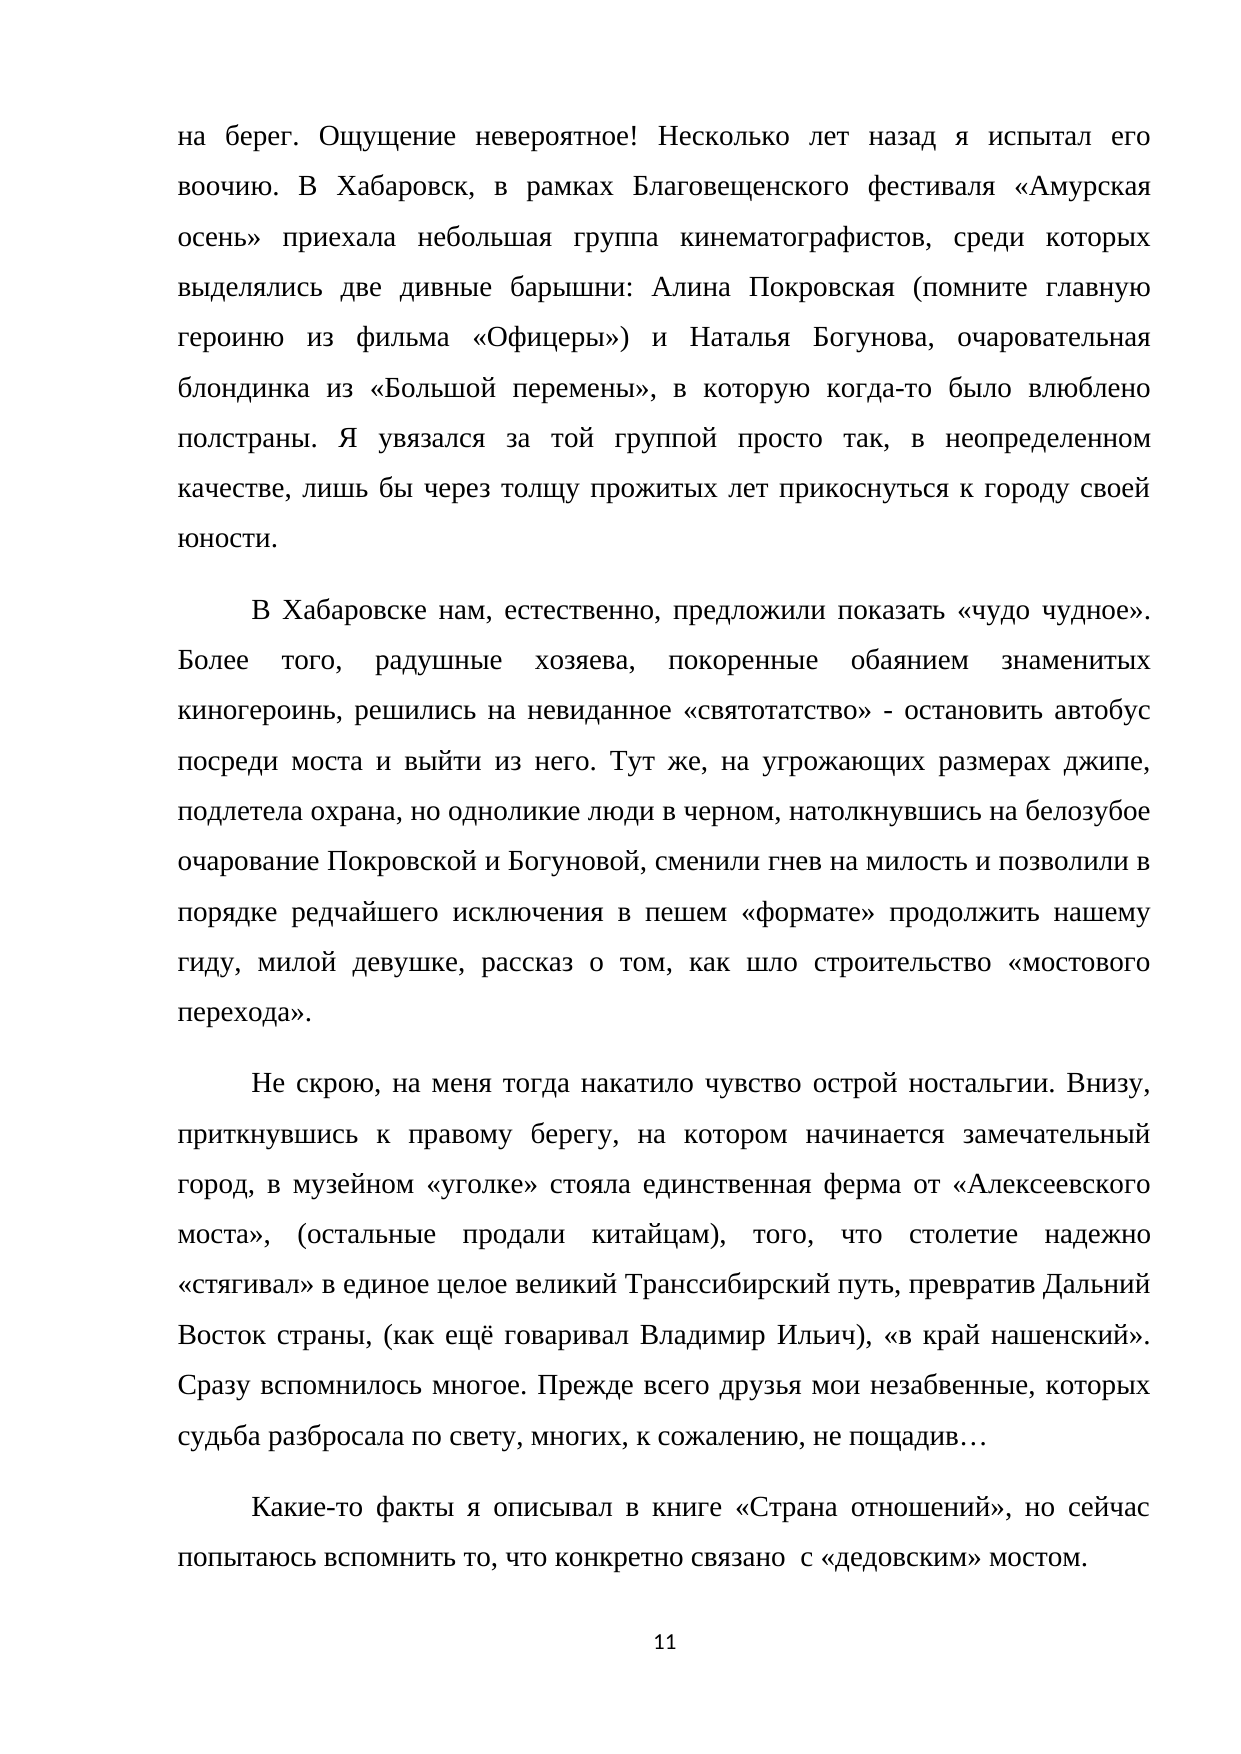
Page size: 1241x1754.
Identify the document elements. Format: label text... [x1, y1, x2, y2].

text Какие-то факты я описывал в книге «Страна отношений», но сейчас попытаюсь вспомнить то, что конкретно связано с «дедовским» мостом. [177, 1489, 1152, 1573]
text Не скрою, на меня тогда накатило чувство острой ностальгии. Внизу, приткнувшись к правому берегу, на котором начинается замечательный город, в музейном «уголке» стояла единственная ферма от «Алексеевского моста», (остальные продали китайцам), того, что столетие надежно «стягивал» в единое целое великий Транссибирский путь, превратив Дальний Восток страны, (как ещё говаривал Владимир Ильич), «в край нашенский». Сразу вспомнилось многое. Прежде всего друзья мои незабвенные, которых судьба разбросала по свету, многих, к сожалению, не пощадив… [177, 1065, 1152, 1451]
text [177, 118, 1152, 554]
text В Хабаровске нам, естественно, предложили показать «чудо чудное». Более того, радушные хозяева, покоренные обаянием знаменитых киногероинь, решились на невиданное «святотатство» - остановить автобус посреди моста и выйти из него. Тут же, на угрожающих размерах джипе, подлетела охрана, но одноликие люди в черном, натолкнувшись на белозубое очарование Покровской и Богуновой, сменили гнев на милость и позволили в порядке редчайшего исключения в пешем «формате» продолжить нашему гиду, милой девушке, рассказ о том, как шло строительство «мостового перехода». [177, 592, 1152, 1028]
